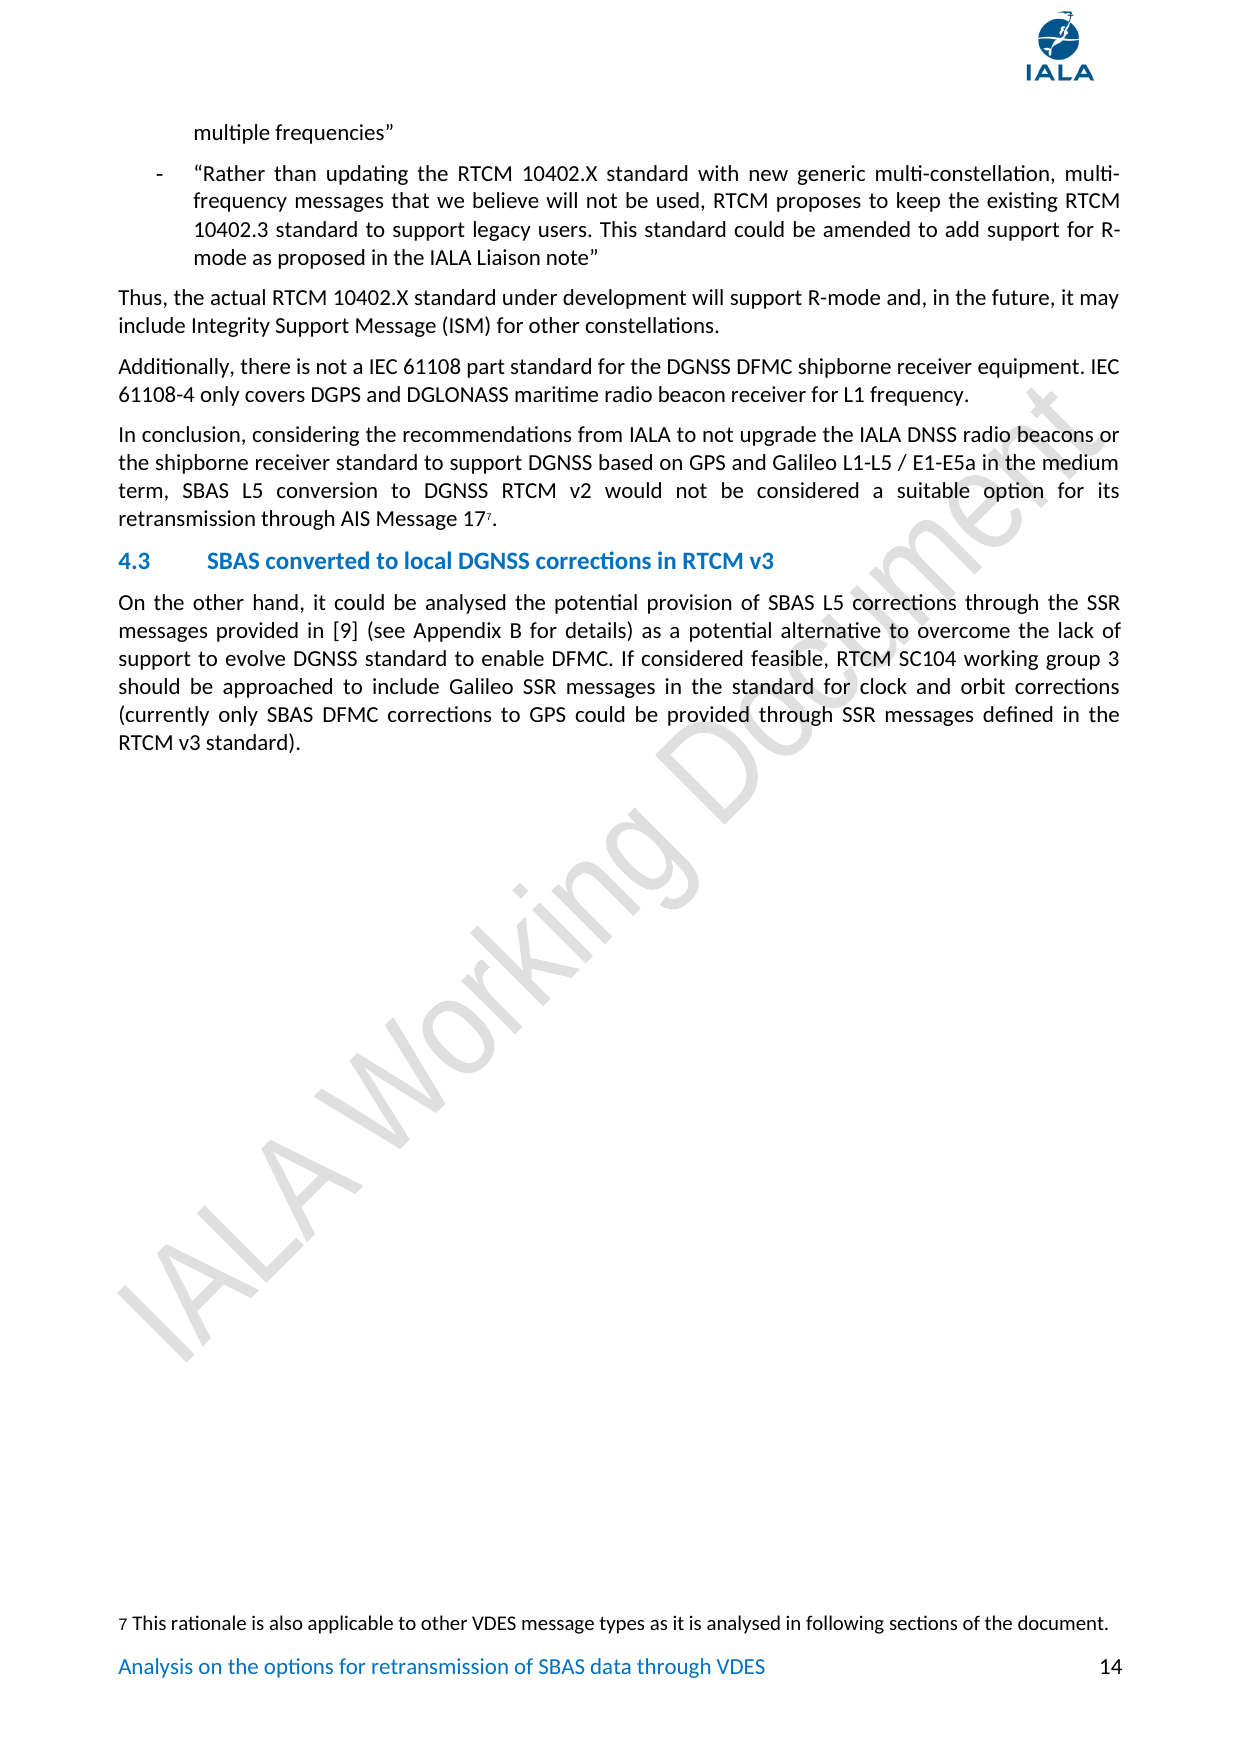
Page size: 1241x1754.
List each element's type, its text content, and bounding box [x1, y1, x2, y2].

text On the other hand, it could be analysed the potential provision of SBAS L5 corrections through the SSR messages provided in [9] (see Appendix B for details) as a potential alternative to overcome the lack of support to evolve DGNSS standard to enable DFMC. If considered feasible, RTCM SC104 working group 3 should be approached to include Galileo SSR messages in the standard for clock and orbit corrections (currently only SBAS DFMC corrections to GPS could be provided through SSR messages defined in the RTCM v3 standard). [118, 588, 1122, 756]
text Thus, the actual RTCM 10402.X standard under development will support R-mode and, in the future, it may include Integrity Support Message (ISM) for other constellations. [118, 283, 1122, 339]
list “Rather than updating the RTCM 10402.X standard with new generic multi-constellation, multi-frequency messages that we believe will not be used, RTCM proposes to keep the existing RTCM 10402.3 standard to support legacy users. This standard could be amended to add support for R-mode as proposed in the IALA Liaison note” [156, 159, 1122, 271]
text In conclusion, considering the recommendations from IALA to not upgrade the IALA DNSS radio beacons or the shipborne receiver standard to support DGNSS based on GPS and Galileo L1-L5 / E1-E5a in the medium term, SBAS L5 conversion to DGNSS RTCM v2 would not be considered a suitable option for its retransmission through AIS Message 17. [118, 420, 1122, 532]
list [156, 118, 1122, 146]
text Additionally, there is not a IEC 61108 part standard for the DGNSS DFMC shipborne receiver equipment. IEC 61108-4 only covers DGPS and DGLONASS maritime radio beacon receiver for L1 frequency. [118, 352, 1122, 408]
picture [1011, 3, 1106, 96]
subtitle SBAS converted to local DGNSS corrections in RTCM v3 [118, 545, 1122, 575]
